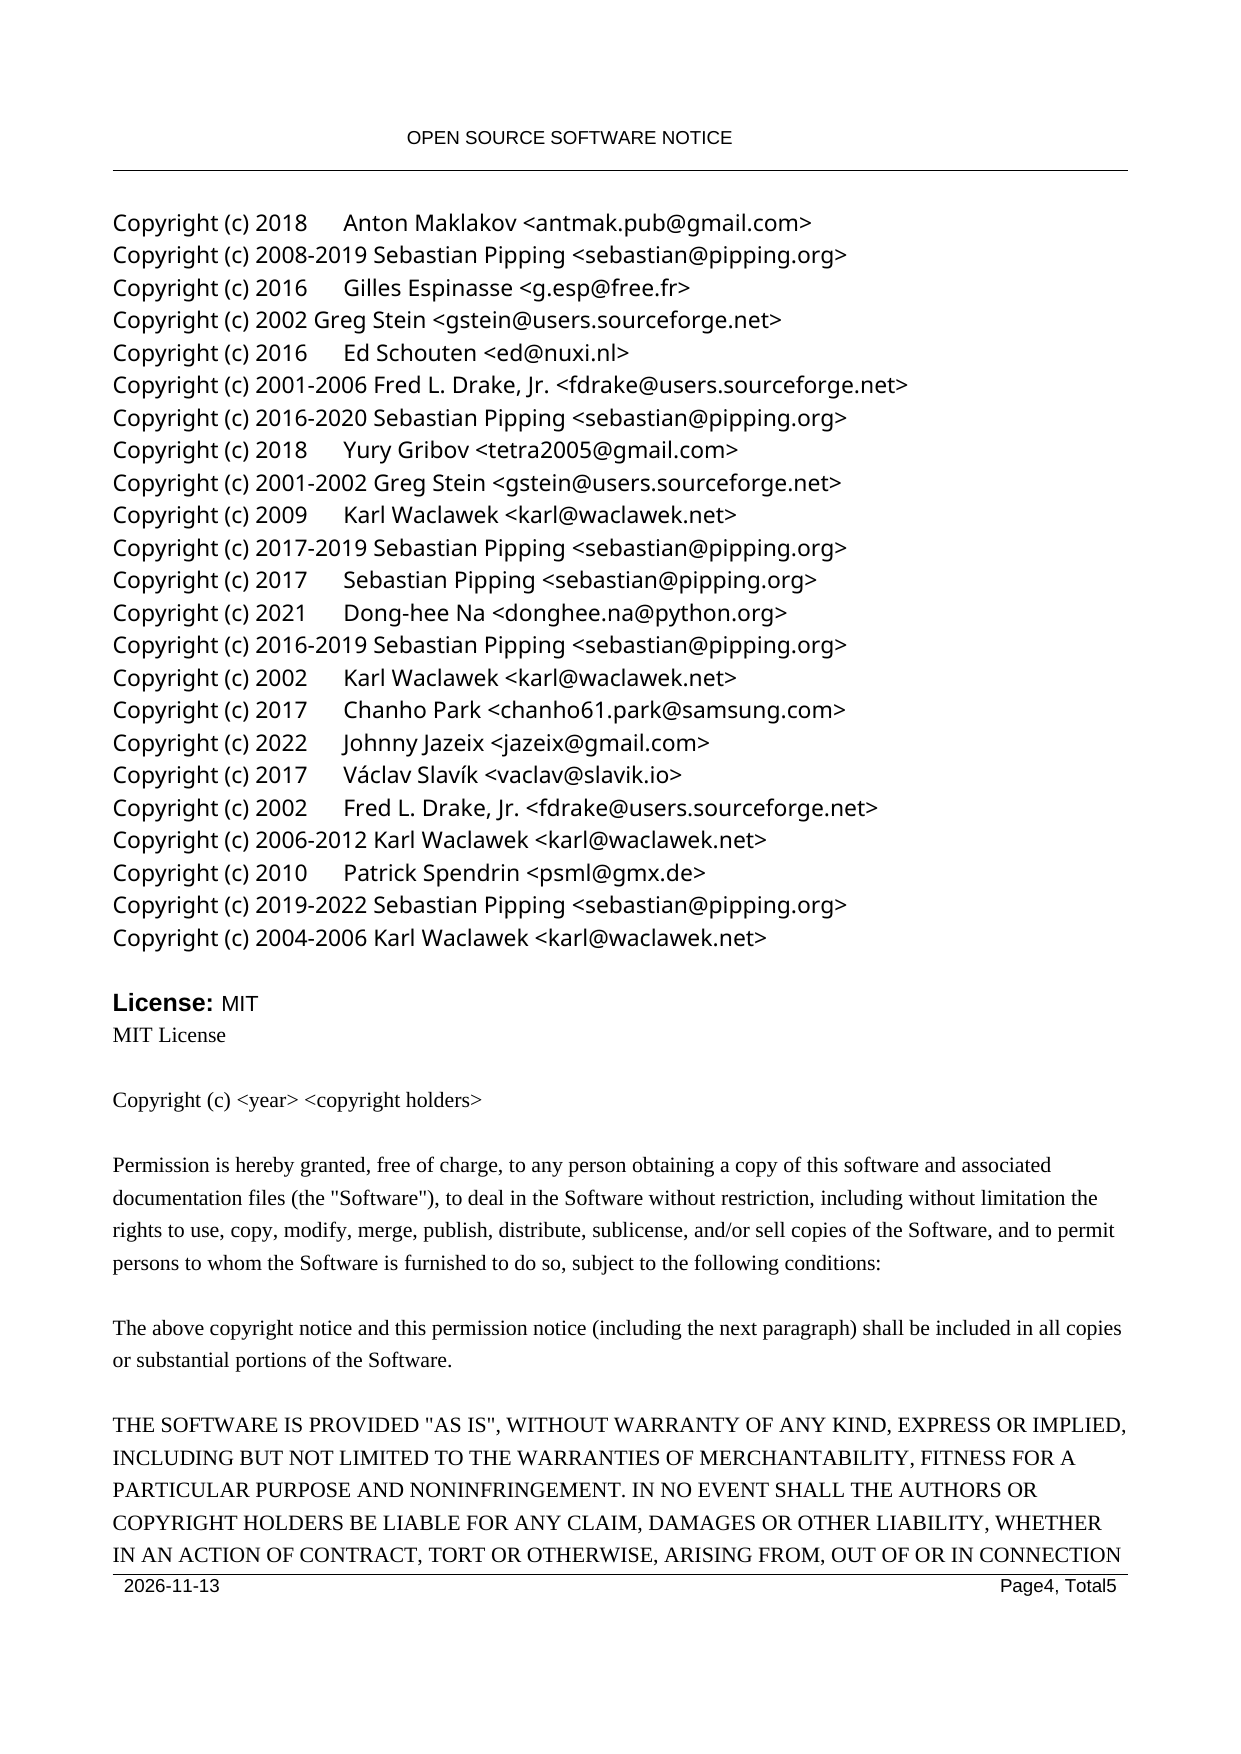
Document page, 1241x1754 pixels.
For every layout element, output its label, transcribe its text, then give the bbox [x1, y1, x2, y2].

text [112, 206, 1128, 986]
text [112, 1019, 1128, 1571]
text License: MIT [112, 986, 1128, 1019]
